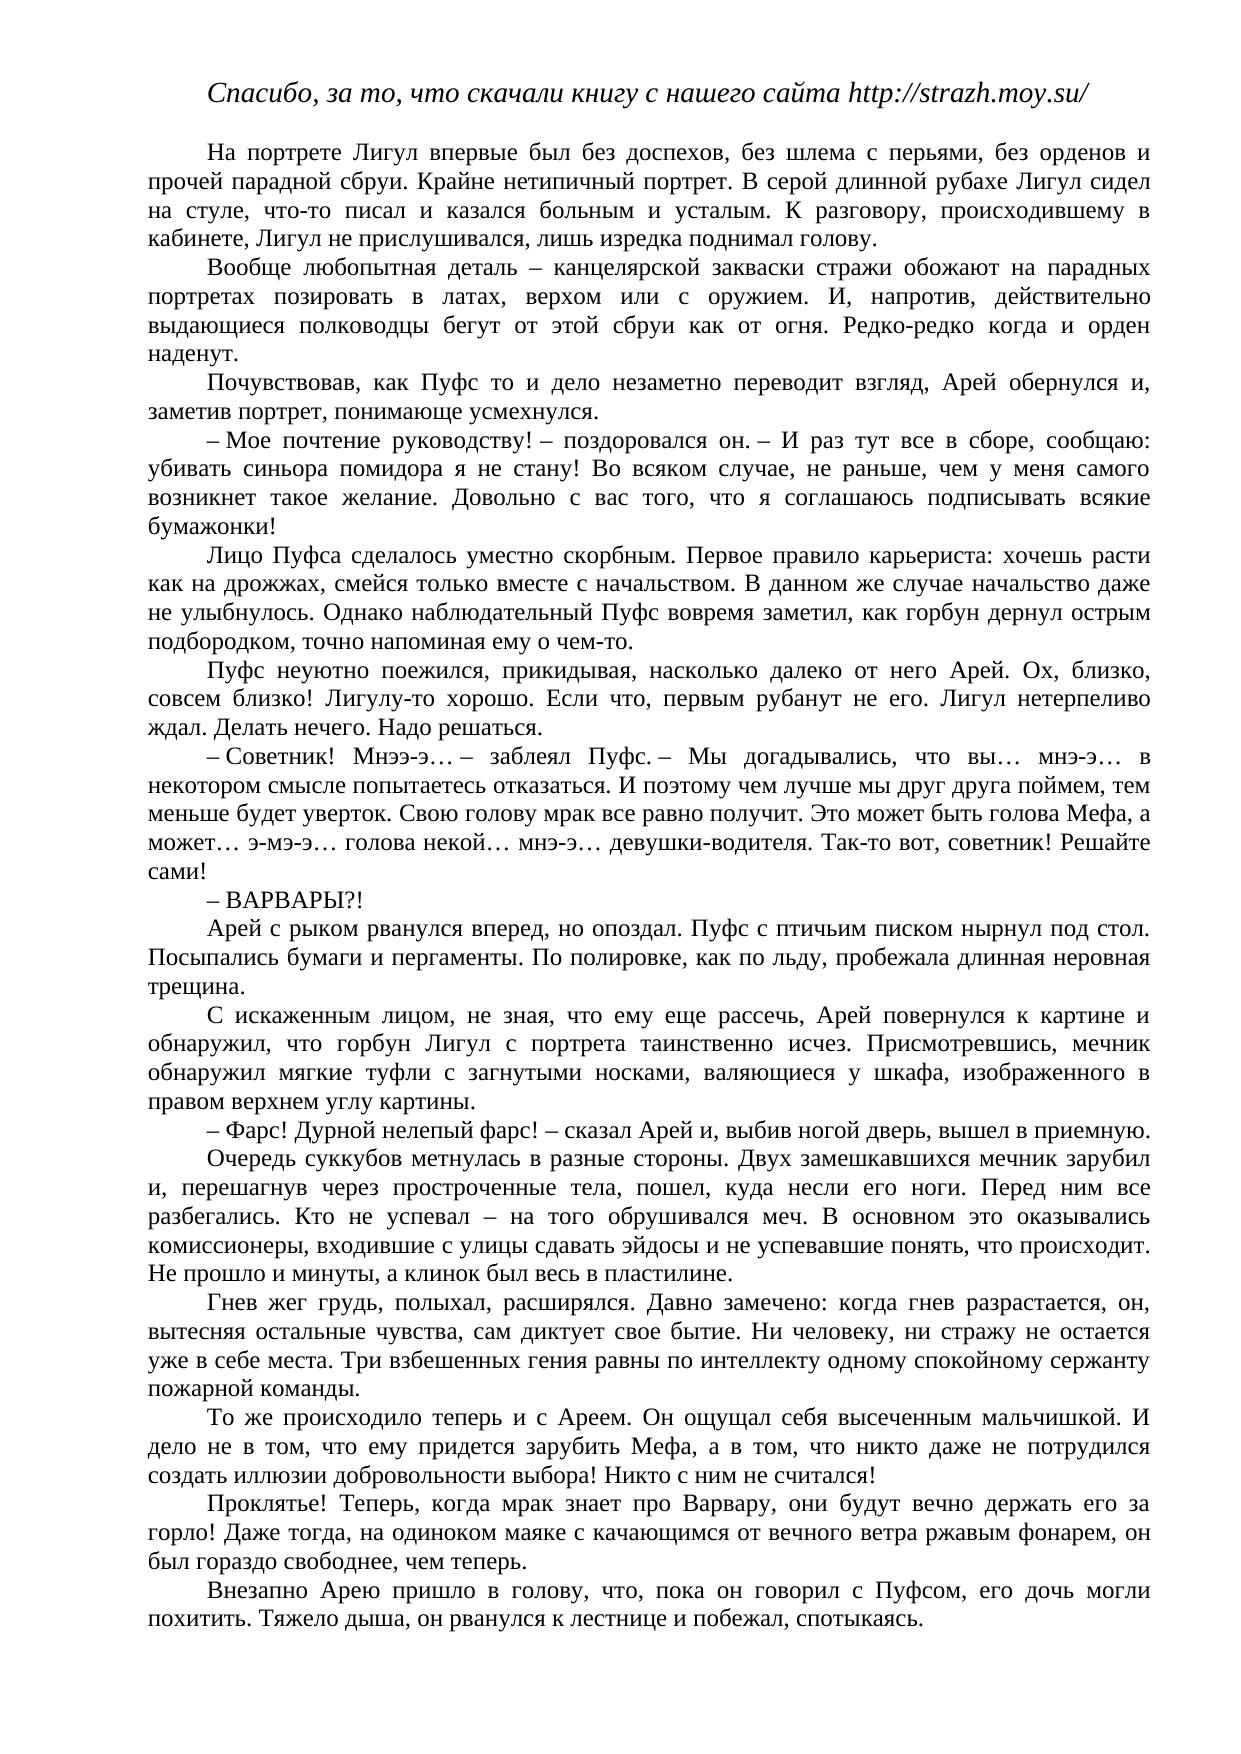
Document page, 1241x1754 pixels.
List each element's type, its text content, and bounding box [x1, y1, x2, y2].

text Лицо Пуфса сделалось уместно скорбным. Первое правило карьериста: хочешь расти как на дрожжах, смейся только вместе с начальством. В данном же случае начальство даже не улыбнулось. Однако наблюдательный Пуфс вовремя заметил, как горбун дернул острым подбородком, точно напоминая ему о чем-то. [148, 540, 1152, 655]
text Проклятье! Теперь, когда мрак знает про Варвару, они будут вечно держать его за горло! Даже тогда, на одиноком маяке с качающимся от вечного ветра ржавым фонарем, он был гораздо свободнее, чем теперь. [148, 1488, 1152, 1575]
text Арей с рыком рванулся вперед, но опоздал. Пуфс с птичьим писком нырнул под стол. Посыпались бумаги и пергаменты. По полировке, как по льду, пробежала длинная неровная трещина. [148, 913, 1152, 1000]
text Очередь суккубов метнулась в разные стороны. Двух замешкавшихся мечник зарубил и, перешагнув через простроченные тела, пошел, куда несли его ноги. Перед ним все разбегались. Кто не успевал – на того обрушивался меч. В основном это оказывались комиссионеры, входившие с улицы сдавать эйдосы и не успевавшие понять, что происходит. Не прошло и минуты, а клинок был весь в пластилине. [148, 1143, 1152, 1287]
text – ВАРВАРЫ?! [148, 885, 1152, 913]
text – Советник! Мнээ-э… – заблеял Пуфс. – Мы догадывались, что вы… мнэ-э… в некотором смысле попытаетесь отказаться. И поэтому чем лучше мы друг друга поймем, тем меньше будет уверток. Свою голову мрак все равно получит. Это может быть голова Мефа, а может… э-мэ-э… голова некой… мнэ-э… девушки-водителя. Так-то вот, советник! Решайте сами! [148, 741, 1152, 885]
text Гнев жег грудь, полыхал, расширялся. Давно замечено: когда гнев разрастается, он, вытесняя остальные чувства, сам диктует свое бытие. Ни человеку, ни стражу не остается уже в себе места. Три взбешенных гения равны по интеллекту одному спокойному сержанту пожарной команды. [148, 1287, 1152, 1402]
text Пуфс неуютно поежился, прикидывая, насколько далеко от него Арей. Ох, близко, совсем близко! Лигулу-то хорошо. Если что, первым рубанут не его. Лигул нетерпеливо ждал. Делать нечего. Надо решаться. [148, 655, 1152, 741]
text Внезапно Арею пришло в голову, что, пока он говорил с Пуфсом, его дочь могли похитить. Тяжело дыша, он рванулся к лестнице и побежал, спотыкаясь. [148, 1575, 1152, 1632]
text Почувствовав, как Пуфс то и дело незаметно переводит взгляд, Арей обернулся и, заметив портрет, понимающе усмехнулся. [148, 367, 1152, 425]
text С искаженным лицом, не зная, что ему еще рассечь, Арей повернулся к картине и обнаружил, что горбун Лигул с портрета таинственно исчез. Присмотревшись, мечник обнаружил мягкие туфли с загнутыми носками, валяющиеся у шкафа, изображенного в правом верхнем углу картины. [148, 1000, 1152, 1115]
text То же происходило теперь и с Ареем. Он ощущал себя высеченным мальчишкой. И дело не в том, что ему придется зарубить Мефа, а в том, что никто даже не потрудился создать иллюзии добровольности выбора! Никто с ним не считался! [148, 1402, 1152, 1488]
text – Фарс! Дурной нелепый фарс! – сказал Арей и, выбив ногой дверь, вышел в приемную. [148, 1115, 1152, 1143]
text – Мое почтение руководству! – поздоровался он. – И раз тут все в сборе, сообщаю: убивать синьора помидора я не стану! Во всяком случае, не раньше, чем у меня самого возникнет такое желание. Довольно с вас того, что я соглашаюсь подписывать всякие бумажонки! [148, 425, 1152, 540]
text Вообще любопытная деталь – канцелярской закваски стражи обожают на парадных портретах позировать в латах, верхом или с оружием. И, напротив, действительно выдающиеся полководцы бегут от этой сбруи как от огня. Редко-редко когда и орден наденут. [148, 252, 1152, 367]
text На портрете Лигул впервые был без доспехов, без шлема с перьями, без орденов и прочей парадной сбруи. Крайне нетипичный портрет. В серой длинной рубахе Лигул сидел на стуле, что-то писал и казался больным и усталым. К разговору, происходившему в кабинете, Лигул не прислушивался, лишь изредка поднимал голову. [148, 137, 1152, 252]
